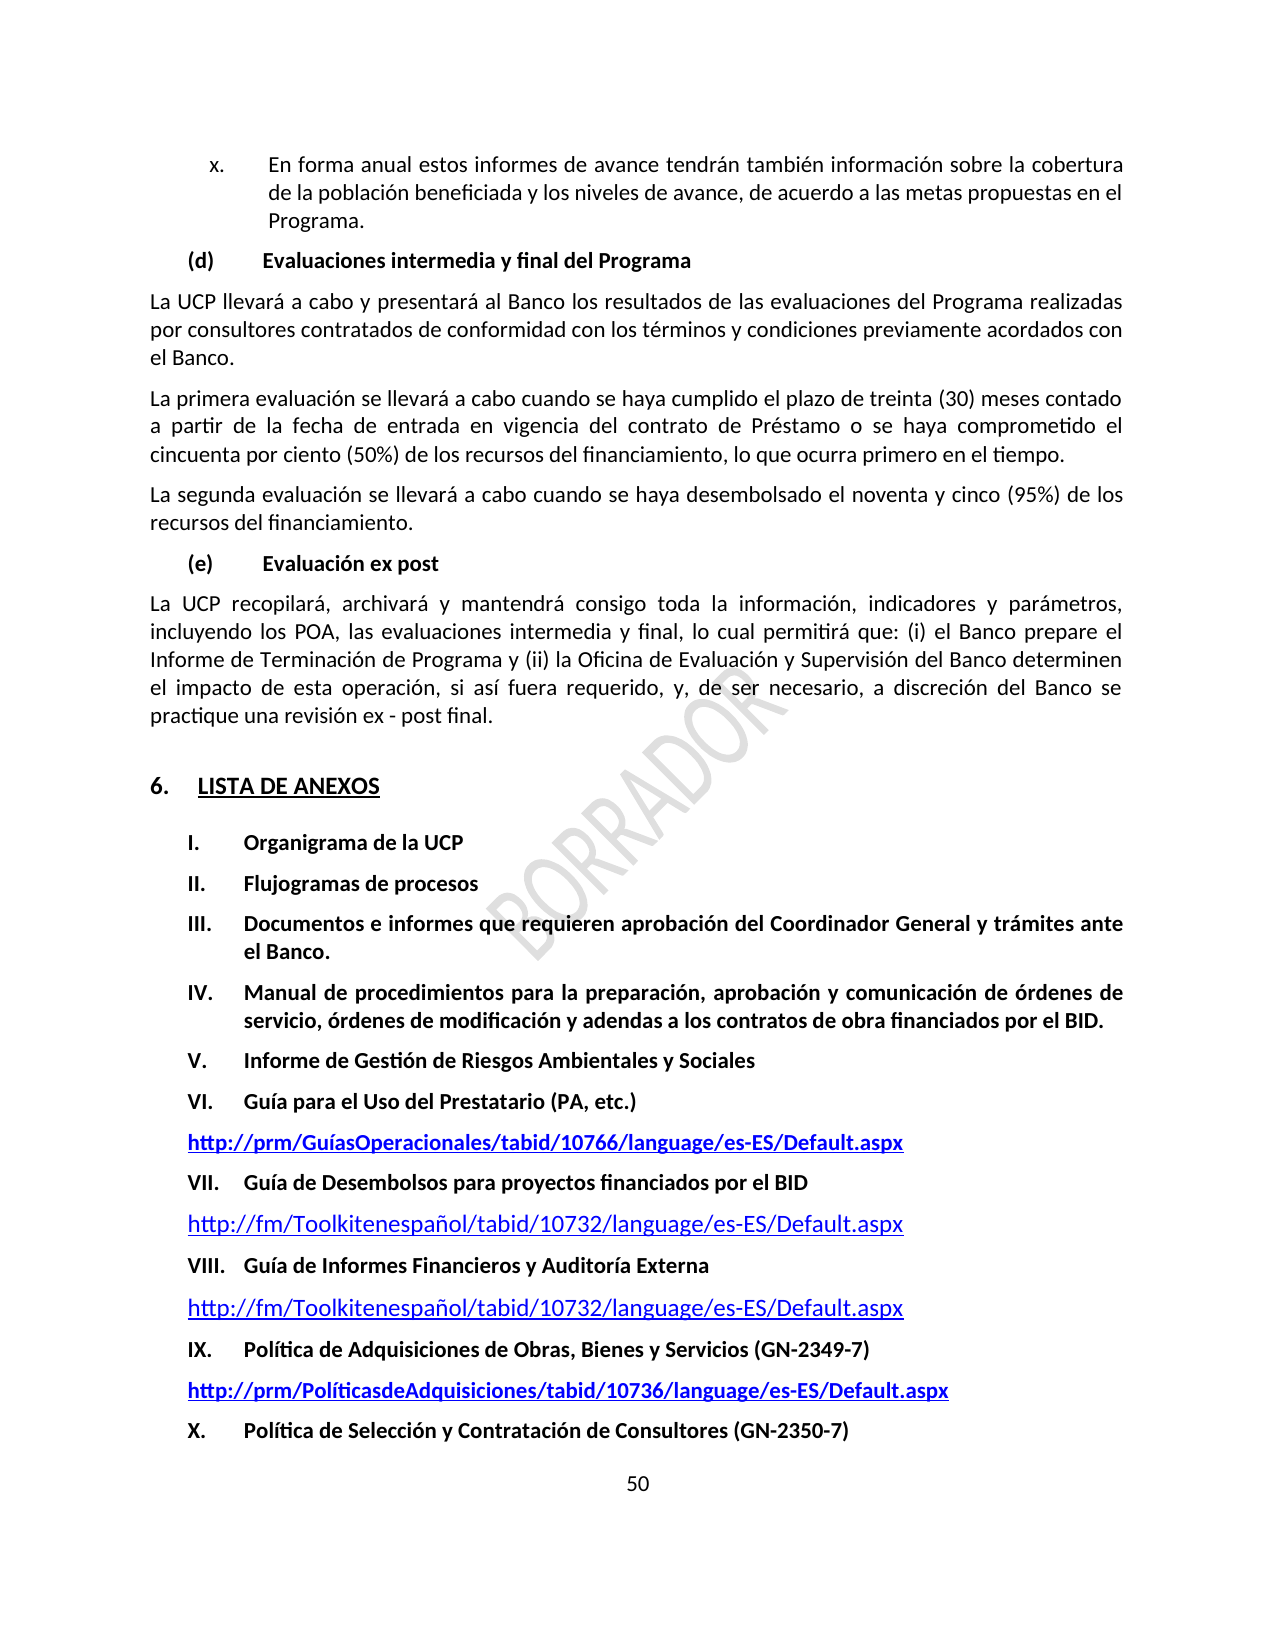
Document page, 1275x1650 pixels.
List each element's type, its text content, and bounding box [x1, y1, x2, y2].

text http://fm/Toolkitenespañol/tabid/10732/language/es-ES/Default.aspx [150, 1209, 1125, 1239]
text La UCP recopilará, archivará y mantendrá consigo toda la información, indicadores y parámetros, incluyendo los POA, las evaluaciones intermedia y final, lo cual permitirá que: (i) el Banco prepare el Informe de Terminación de Programa y (ii) la Oficina de Evaluación y Supervisión del Banco determinen el impacto de esta operación, si así fuera requerido, y, de ser necesario, a discreción del Banco se practique una revisión ex - post final. [150, 589, 1125, 729]
text 6. LISTA DE ANEXOS [150, 770, 1125, 800]
text La UCP llevará a cabo y presentará al Banco los resultados de las evaluaciones del Programa realizadas por consultores contratados de conformidad con los términos y condiciones previamente acordados con el Banco. [150, 287, 1125, 371]
text La segunda evaluación se llevará a cabo cuando se haya desembolsado el noventa y cinco (95%) de los recursos del financiamiento. [150, 480, 1125, 536]
list Documentos e informes que requieren aprobación del Coordinador General y trámites ante el Banco. [187, 909, 1125, 966]
text http://prm/GuíasOperacionales/tabid/10766/language/es-ES/Default.aspx [150, 1128, 1125, 1156]
list Guía de Informes Financieros y Auditoría Externa [187, 1252, 1125, 1280]
text La primera evaluación se llevará a cabo cuando se haya cumplido el plazo de treinta (30) meses contado a partir de la fecha de entrada en vigencia del contrato de Préstamo o se haya comprometido el cincuenta por ciento (50%) de los recursos del financiamiento, lo que ocurra primero en el tiempo. [150, 384, 1125, 468]
list Organigrama de la UCP [187, 828, 1125, 856]
list Flujogramas de procesos [187, 869, 1125, 897]
list Manual de procedimientos para la preparación, aprobación y comunicación de órdenes de servicio, órdenes de modificación y adendas a los contratos de obra financiados por el BID. [187, 978, 1125, 1034]
list Guía para el Uso del Prestatario (PA, etc.) [187, 1087, 1125, 1115]
list Política de Selección y Contratación de Consultores (GN-2350-7) [187, 1416, 1125, 1444]
list Política de Adquisiciones de Obras, Bienes y Servicios (GN-2349-7) [187, 1335, 1125, 1363]
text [150, 1376, 1125, 1404]
list Evaluaciones intermedia y final del Programa [187, 247, 1125, 274]
list Guía de Desembolsos para proyectos financiados por el BID [187, 1168, 1125, 1196]
list En forma anual estos informes de avance tendrán también información sobre la cobertura de la población beneficiada y los niveles de avance, de acuerdo a las metas propuestas en el Programa. [209, 150, 1125, 234]
list Informe de Gestión de Riesgos Ambientales y Sociales [187, 1047, 1125, 1074]
list Evaluación ex post [187, 549, 1125, 577]
text http://fm/Toolkitenespañol/tabid/10732/language/es-ES/Default.aspx [150, 1292, 1125, 1323]
